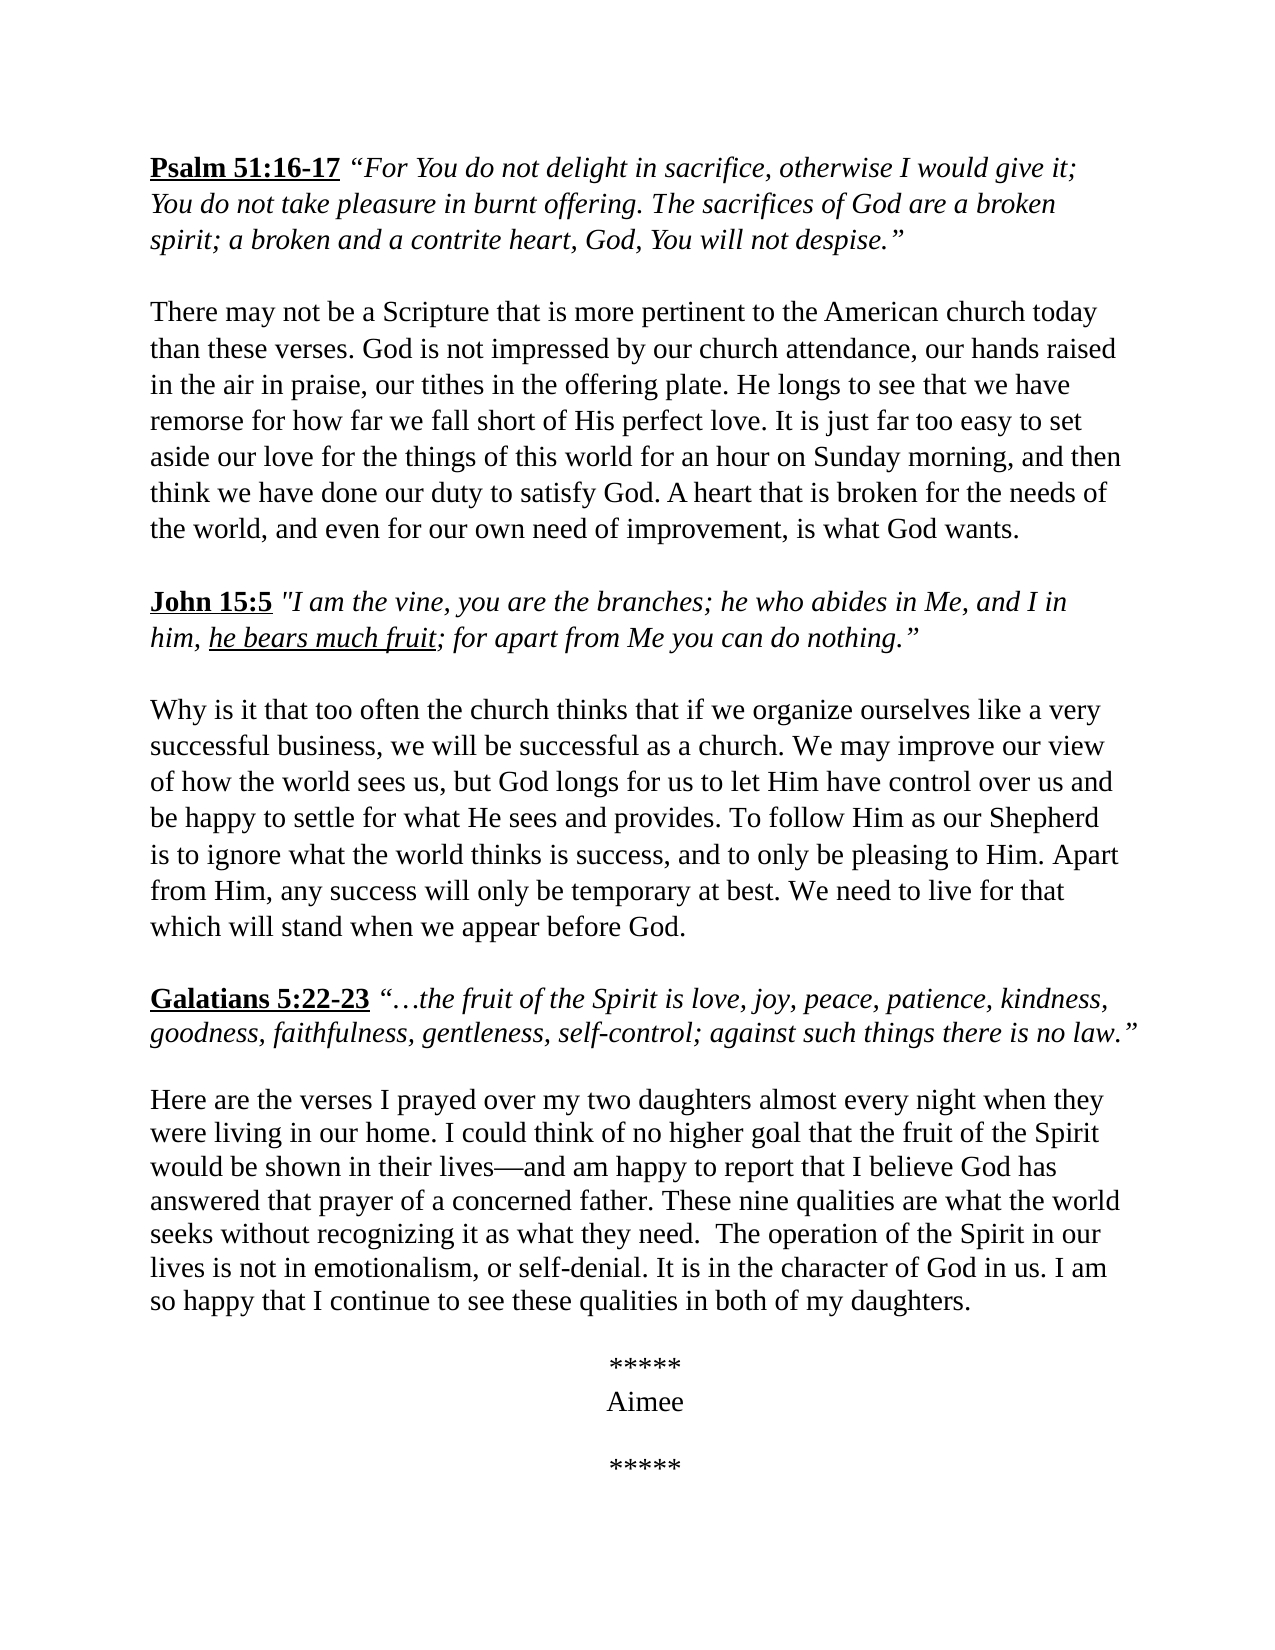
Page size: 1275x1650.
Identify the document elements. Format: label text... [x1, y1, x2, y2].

text Aimee [150, 1384, 1140, 1417]
text There may not be a Scripture that is more pertinent to the American church today than these verses. God is not impressed by our church attendance, our hands raised in the air in praise, our tithes in the offering plate. He longs to see that we have remorse for how far we fall short of His perfect love. It is just far too easy to set aside our love for the things of this world for an hour on Sunday morning, and then think we have done our duty to satisfy God. A heart that is broken for the needs of the world, and even for our own need of improvement, is what God wants. [150, 294, 1125, 545]
text ***** [150, 1350, 1140, 1384]
text ***** [150, 1451, 1140, 1484]
text John 15:5 "I am the vine, you are the branches; he who abides in Me, and I in him, he bears much fruit; for apart from Me you can do nothing.” [150, 584, 1125, 653]
text Galatians 5:22-23 “…the fruit of the Spirit is love, joy, peace, patience, kindness, goodness, faithfulness, gentleness, self-control; against such things there is no law.” [150, 981, 1140, 1048]
text Why is it that too often the church thinks that if we organize ourselves like a very successful business, we will be successful as a church. We may improve our view of how the world sees us, but God longs for us to let Him have control over us and be happy to settle for what He sees and provides. To follow Him as our Shepherd is to ignore what the world thinks is success, and to only be pleasing to Him. Apart from Him, any success will only be temporary at best. We need to live for that which will stand when we appear before God. [150, 692, 1125, 943]
text Psalm 51:16-17 “For You do not delight in sacrifice, otherwise I would give it; You do not take pleasure in burnt offering. The sacrifices of God are a broken spirit; a broken and a contrite heart, God, You will not despise.” [150, 150, 1125, 256]
text Here are the verses I prayed over my two daughters almost every night when they were living in our home. I could think of no higher goal that the fruit of the Spirit would be shown in their lives—and am happy to report that I believe God has answered that prayer of a concerned father. These nine qualities are what the world seeks without recognizing it as what they need. The operation of the Spirit in our lives is not in emotionalism, or self-denial. It is in the character of God in us. I am so happy that I continue to see these qualities in both of my daughters. [150, 1082, 1140, 1317]
